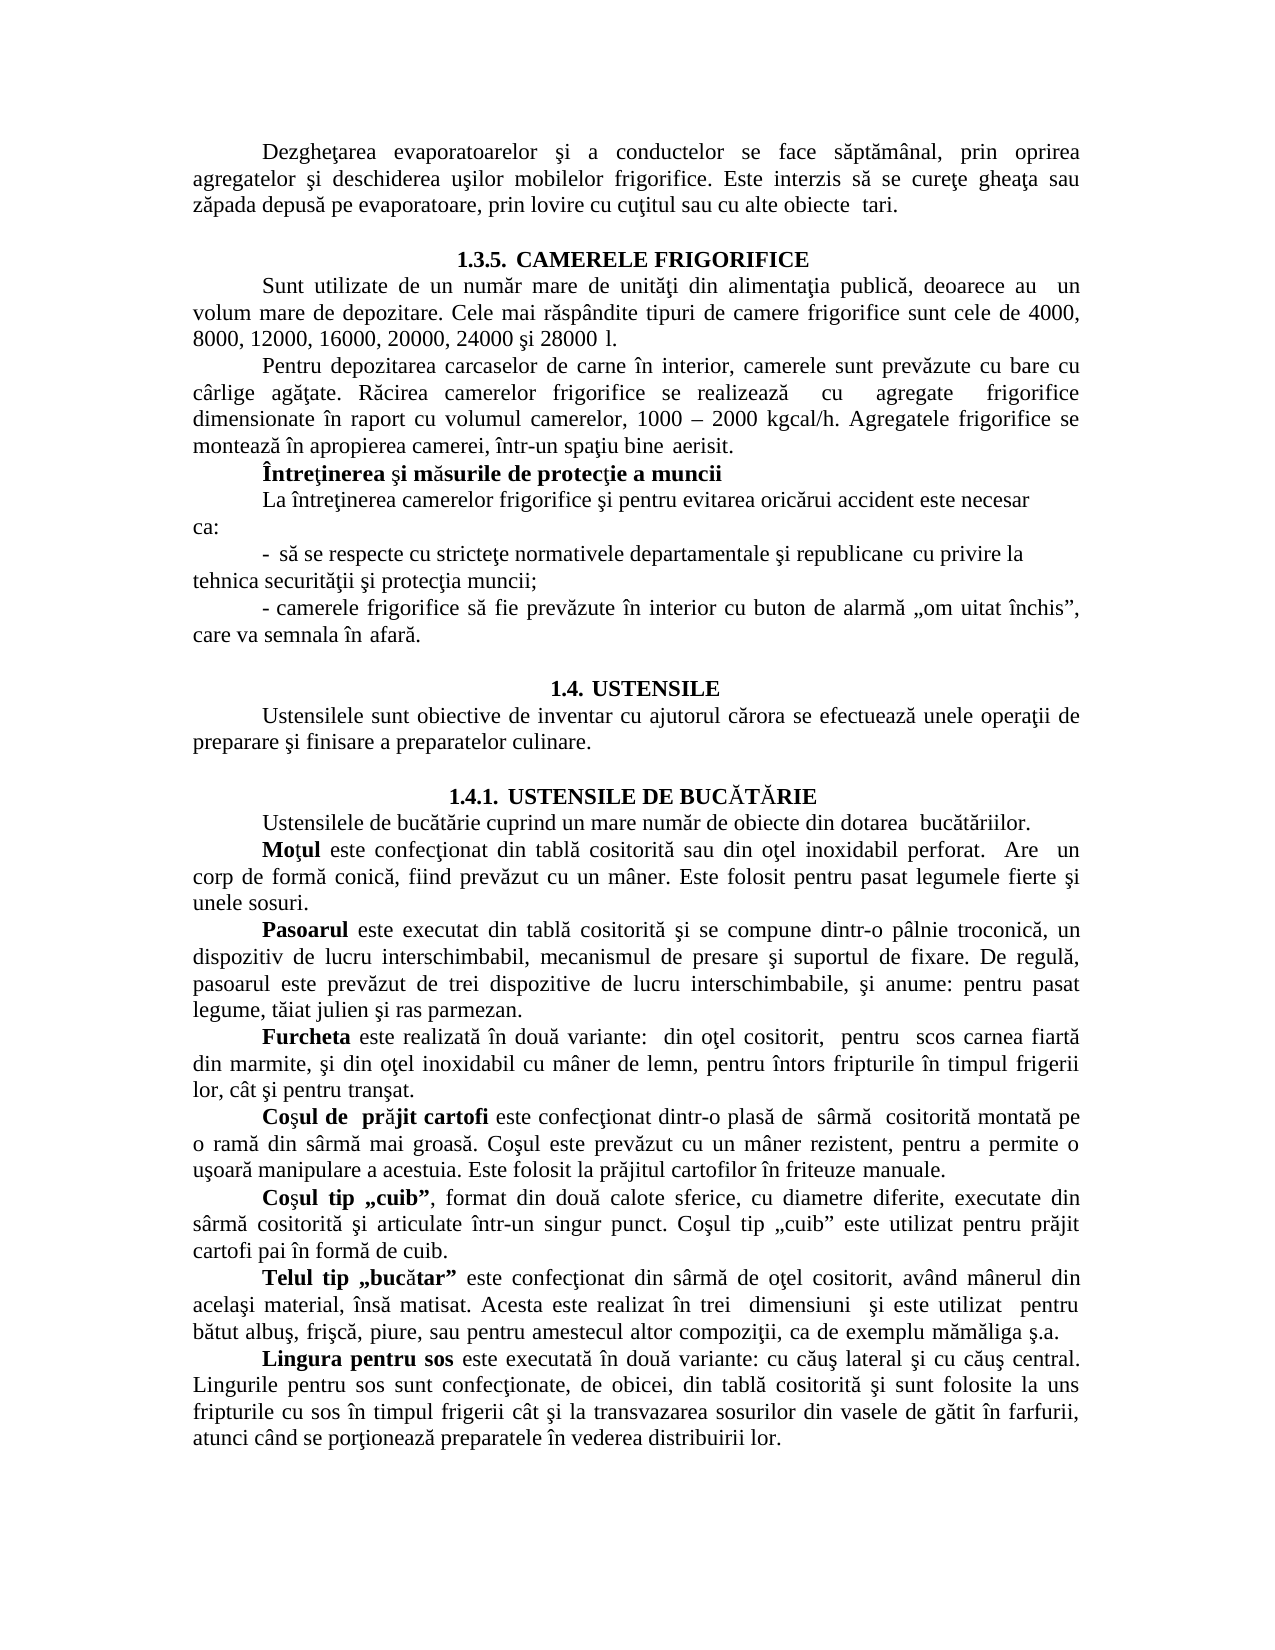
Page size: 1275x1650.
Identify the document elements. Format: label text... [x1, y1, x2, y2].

subtitle USTENSILE DE BUCĂTĂRIE [448, 783, 1246, 809]
text Ustensilele sunt obiective de inventar cu ajutorul cărora se efectuează unele operaţii de preparare şi finisare a preparatelor culinare. [193, 702, 1081, 755]
text Furcheta este realizată în două variante: din oţel cositorit, pentru scos carnea fiartă din marmite, şi din oţel inoxidabil cu mâner de lemn, pentru întors fripturile în timpul frigerii lor, cât şi pentru tranşat. [193, 1023, 1081, 1103]
subtitle Întreţinerea şi măsurile de protecţie a muncii [262, 460, 1246, 486]
text Pentru depozitarea carcaselor de carne în interior, camerele sunt prevăzute cu bare cu cârlige agăţate. Răcirea camerelor frigorifice se realizează cu agregate frigorifice dimensionate în raport cu volumul camerelor, 1000 – 2000 kgcal/h. Agregatele frigorifice se montează în apropierea camerei, într-un spaţiu bine aerisit. [193, 352, 1081, 458]
text Coşul tip „cuib”, format din două calote sferice, cu diametre diferite, executate din sârmă cositorită şi articulate într-un singur punct. Coşul tip „cuib” este utilizat pentru prăjit cartofi pai în formă de cuib. [193, 1183, 1081, 1263]
text Lingura pentru sos este executată în două variante: cu căuş lateral şi cu căuş central. Lingurile pentru sos sunt confecţionate, de obicei, din tablă cositorită şi sunt folosite la uns fripturile cu sos în timpul frigerii cât şi la transvazarea sosurilor din vasele de gătit în farfurii, atunci când se porţionează preparatele în vederea distribuirii lor. [193, 1345, 1081, 1451]
text Dezgheţarea evaporatoarelor şi a conductelor se face săptămânal, prin oprirea agregatelor şi deschiderea uşilor mobilelor frigorifice. Este interzis să se cureţe gheaţa sau zăpada depusă pe evaporatoare, prin lovire cu cuţitul sau cu alte obiecte tari. [193, 138, 1081, 218]
text tehnica securităţii şi protecţia muncii; [193, 567, 1246, 594]
subtitle CAMERELE FRIGORIFICE [457, 246, 1246, 272]
subtitle USTENSILE [550, 676, 1246, 702]
text Sunt utilizate de un număr mare de unităţi din alimentaţia publică, deoarece au un volum mare de depozitare. Cele mai răspândite tipuri de camere frigorifice sunt cele de 4000, 8000, 12000, 16000, 20000, 24000 şi 28000 l. [193, 272, 1081, 352]
text Coşul de prăjit cartofi este confecţionat dintr-o plasă de sârmă cositorită montată pe o ramă din sârmă mai groasă. Coşul este prevăzut cu un mâner rezistent, pentru a permite o uşoară manipulare a acestuia. Este folosit la prăjitul cartofilor în friteuze manuale. [193, 1103, 1081, 1183]
text Pasoarul este executat din tablă cositorită şi se compune dintr-o pâlnie troconică, un dispozitiv de lucru interschimbabil, mecanismul de presare şi suportul de fixare. De regulă, pasoarul este prevăzut de trei dispozitive de lucru interschimbabile, şi anume: pentru pasat legume, tăiat julien şi ras parmezan. [193, 916, 1081, 1022]
text La întreţinerea camerelor frigorifice şi pentru evitarea oricărui accident este necesar [262, 486, 1246, 513]
list să se respecte cu stricteţe normativele departamentale şi republicane cu privire la [262, 540, 1246, 567]
list camerele frigorifice să fie prevăzute în interior cu buton de alarmă „om uitat închis”, care va semnala în afară. [193, 594, 1081, 647]
text ca: [193, 513, 1246, 540]
text Telul tip „bucătar” este confecţionat din sârmă de oţel cositorit, având mânerul din acelaşi material, însă matisat. Acesta este realizat în trei dimensiuni şi este utilizat pentru bătut albuş, frişcă, piure, sau pentru amestecul altor compoziţii, ca de exemplu mămăliga ş.a. [193, 1263, 1081, 1344]
text Ustensilele de bucătărie cuprind un mare număr de obiecte din dotarea bucătăriilor. [262, 809, 1246, 836]
text Moţul este confecţionat din tablă cositorită sau din oţel inoxidabil perforat. Are un corp de formă conică, fiind prevăzut cu un mâner. Este folosit pentru pasat legumele fierte şi unele sosuri. [193, 836, 1081, 916]
